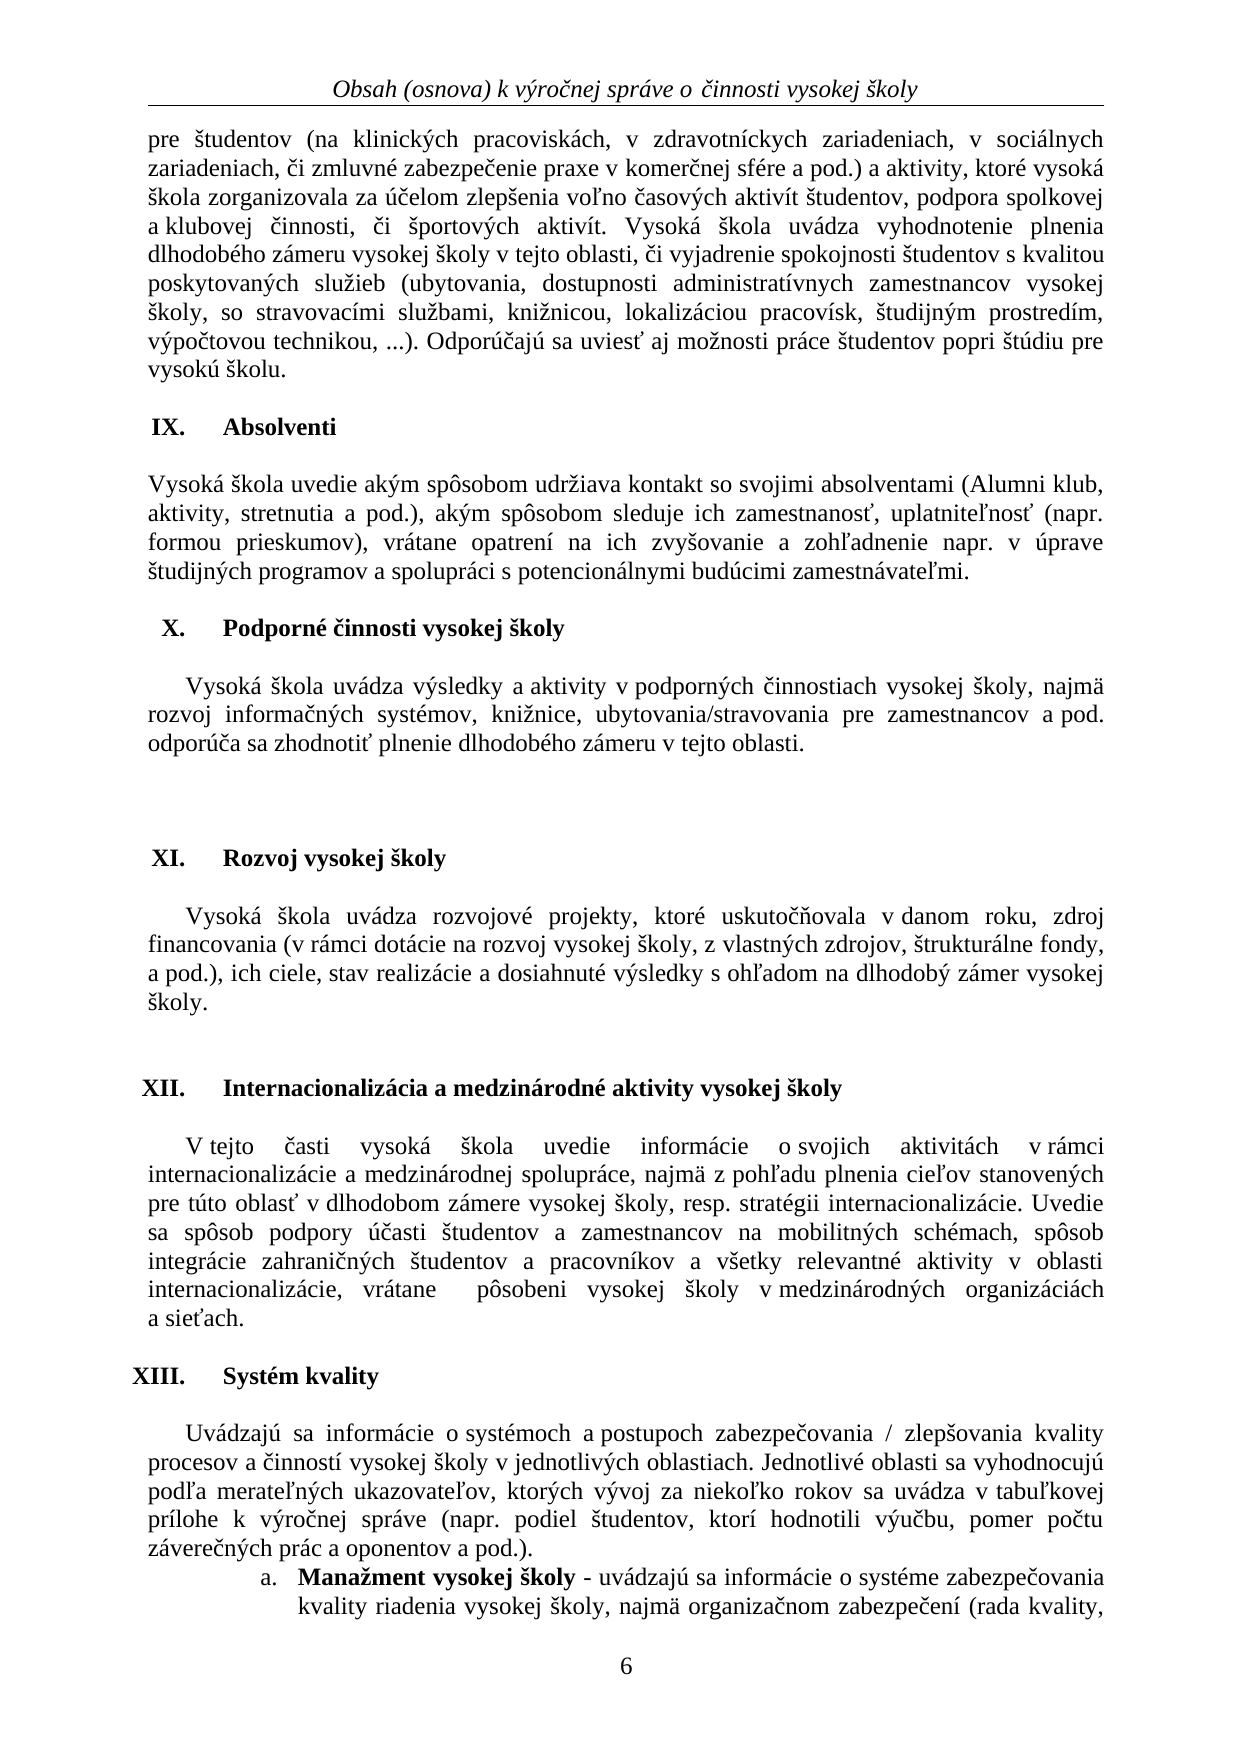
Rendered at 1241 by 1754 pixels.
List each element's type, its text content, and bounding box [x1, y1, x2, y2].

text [148, 124, 1104, 383]
text Vysoká škola uvedie akým spôsobom udržiava kontakt so svojimi absolventami (Alumni klub, aktivity, stretnutia a pod.), akým spôsobom sleduje ich zamestnanosť, uplatniteľnosť (napr. formou prieskumov), vrátane opatrení na ich zvyšovanie a zohľadnenie napr. v úprave študijných programov a spolupráci s potencionálnymi budúcimi zamestnávateľmi. [148, 469, 1104, 584]
text Uvádzajú sa informácie o systémoch a postupoch zabezpečovania / zlepšovania kvality procesov a činností vysokej školy v jednotlivých oblastiach. Jednotlivé oblasti sa vyhodnocujú podľa merateľných ukazovateľov, ktorých vývoj za niekoľko rokov sa uvádza v tabuľkovej prílohe k výročnej správe (napr. podiel študentov, ktorí hodnotili výučbu, pomer počtu záverečných prác a oponentov a pod.). [148, 1418, 1104, 1562]
text Vysoká škola uvádza rozvojové projekty, ktoré uskutočňovala v danom roku, zdroj financovania (v rámci dotácie na rozvoj vysokej školy, z vlastných zdrojov, štrukturálne fondy, a pod.), ich ciele, stav realizácie a dosiahnuté výsledky s ohľadom na dlhodobý zámer vysokej školy. [148, 901, 1104, 1016]
text V tejto časti vysoká škola uvedie informácie o svojich aktivitách v rámci internacionalizácie a medzinárodnej spolupráce, najmä z pohľadu plnenia cieľov stanovených pre túto oblasť v dlhodobom zámere vysokej školy, resp. stratégii internacionalizácie. Uvedie sa spôsob podpory účasti študentov a zamestnancov na mobilitných schémach, spôsob integrácie zahraničných študentov a pracovníkov a všetky relevantné aktivity v oblasti internacionalizácie, vrátane pôsobeni vysokej školy v medzinárodných organizáciách a sieťach. [148, 1131, 1104, 1332]
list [260, 1562, 1104, 1619]
list Podporné činnosti vysokej školy [185, 613, 1104, 642]
list Internacionalizácia a medzinárodné aktivity vysokej školy [185, 1073, 1104, 1102]
list Systém kvality [185, 1361, 1104, 1389]
list Rozvoj vysokej školy [185, 843, 1104, 872]
list Absolventi [185, 412, 1104, 441]
text Vysoká škola uvádza výsledky a aktivity v podporných činnostiach vysokej školy, najmä rozvoj informačných systémov, knižnice, ubytovania/stravovania pre zamestnancov a pod. odporúča sa zhodnotiť plnenie dlhodobého zámeru v tejto oblasti. [148, 671, 1104, 757]
